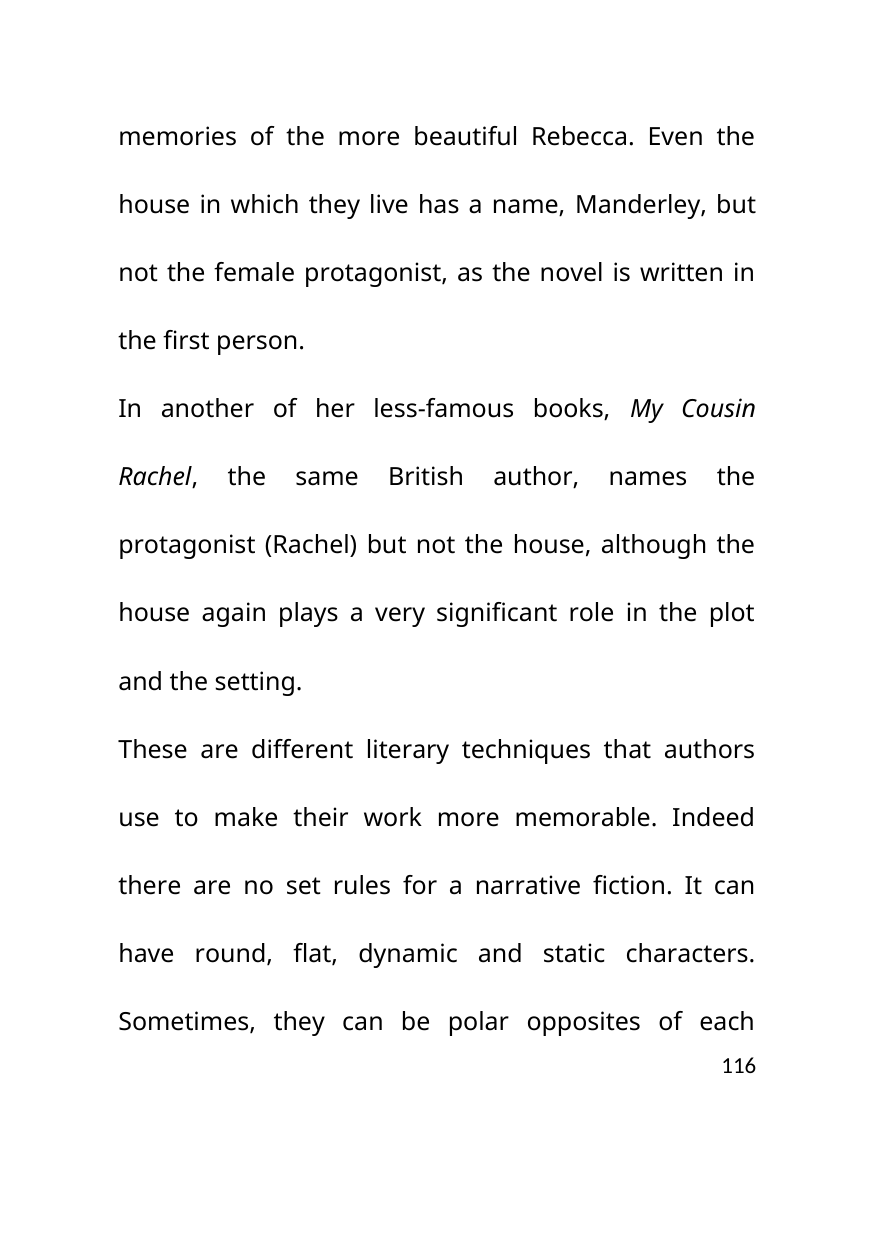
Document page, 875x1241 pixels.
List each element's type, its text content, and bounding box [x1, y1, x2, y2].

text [118, 118, 756, 357]
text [118, 731, 756, 1038]
text In another of her less-famous books, My Cousin Rachel, the same British author, names the protagonist (Rachel) but not the house, although the house again plays a very significant role in the plot and the setting. [118, 391, 756, 697]
